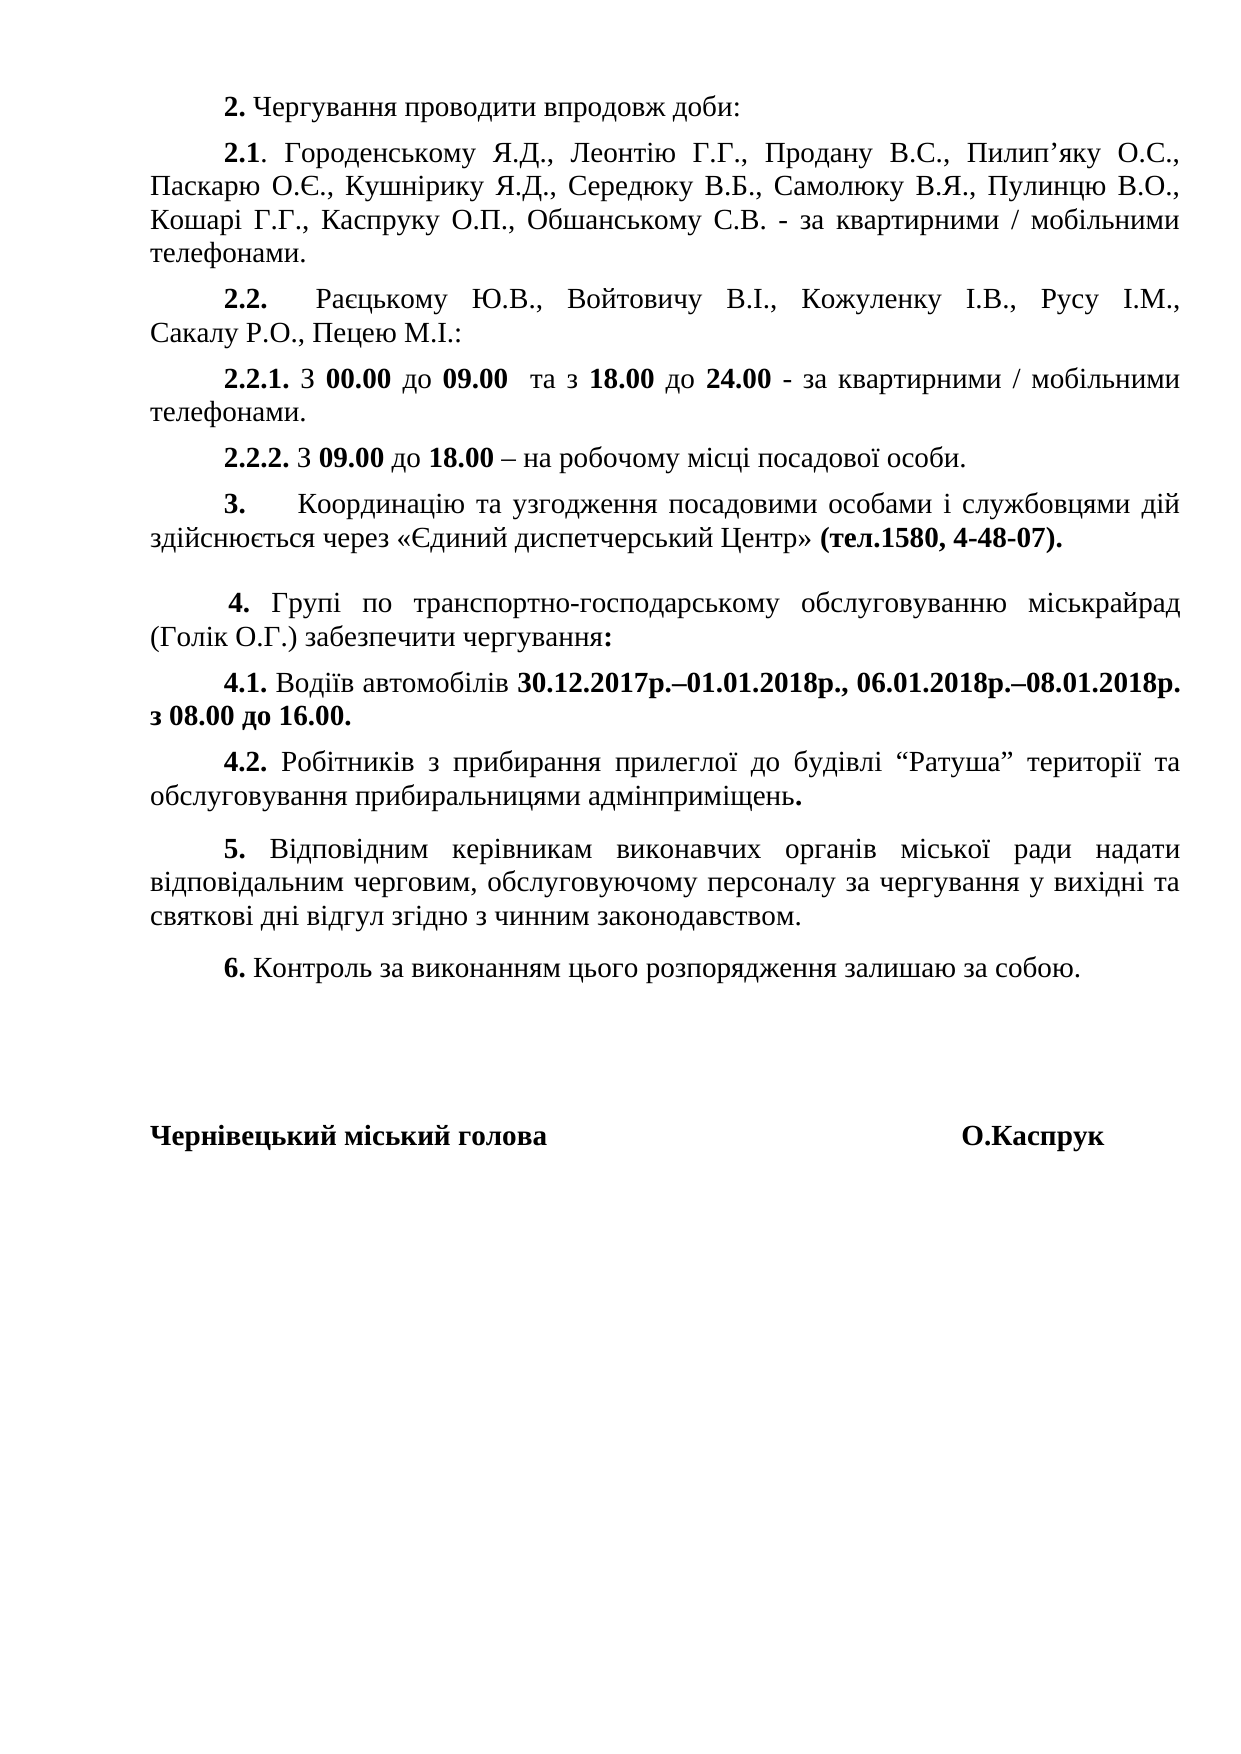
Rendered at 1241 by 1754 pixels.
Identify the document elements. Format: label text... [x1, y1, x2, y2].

text 2.2. Раєцькому Ю.В., Войтовичу В.І., Кожуленку І.В., Русу І.М., Сакалу Р.О., Пецею М.І.: [150, 281, 1181, 348]
text 4.1. Водіїв автомобілів 30.12.2017р.–01.01.2018р., 06.01.2018р.–08.01.2018р. з 08.00 до 16.00. [150, 665, 1181, 732]
text 5. Відповідним керівникам виконавчих органів міської ради надати відповідальним черговим, обслуговуючому персоналу за чергування у вихідні та святкові дні відгул згідно з чинним законодавством. [150, 831, 1181, 931]
text 2.1. Городенському Я.Д., Леонтію Г.Г., Продану В.С., Пилип’яку О.С., Паскарю О.Є., Кушнірику Я.Д., Середюку В.Б., Самолюку В.Я., Пулинцю В.О., Кошарі Г.Г., Каспруку О.П., Обшанському С.В. - за квартирними / мобільними телефонами. [150, 135, 1181, 269]
text 2. Чергування проводити впродовж доби: [150, 89, 1181, 122]
text 3. Координацію та узгодження посадовими особами і службовцями дій здійснюється через «Єдиний диспетчерський Центр» (тел.1580, 4-48-07). [150, 487, 1181, 554]
text Чернівецький міський голова О.Каспрук [150, 1118, 1181, 1152]
text 4. Групі по транспортно-господарському обслуговуванню міськрайрад (Голік О.Г.) забезпечити чергування: [150, 585, 1181, 652]
text 2.2.1. З 00.00 до 09.00 та з 18.00 до 24.00 - за квартирними / мобільними телефонами. [150, 361, 1181, 428]
text 2.2.2. З 09.00 до 18.00 – на робочому місці посадової особи. [150, 441, 1181, 474]
text 6. Контроль за виконанням цього розпорядження залишаю за собою. [150, 951, 1181, 984]
text 4.2. Робітників з прибирання прилеглої до будівлі “Ратуша” території та обслуговування прибиральницями адмінприміщень. [150, 744, 1181, 812]
